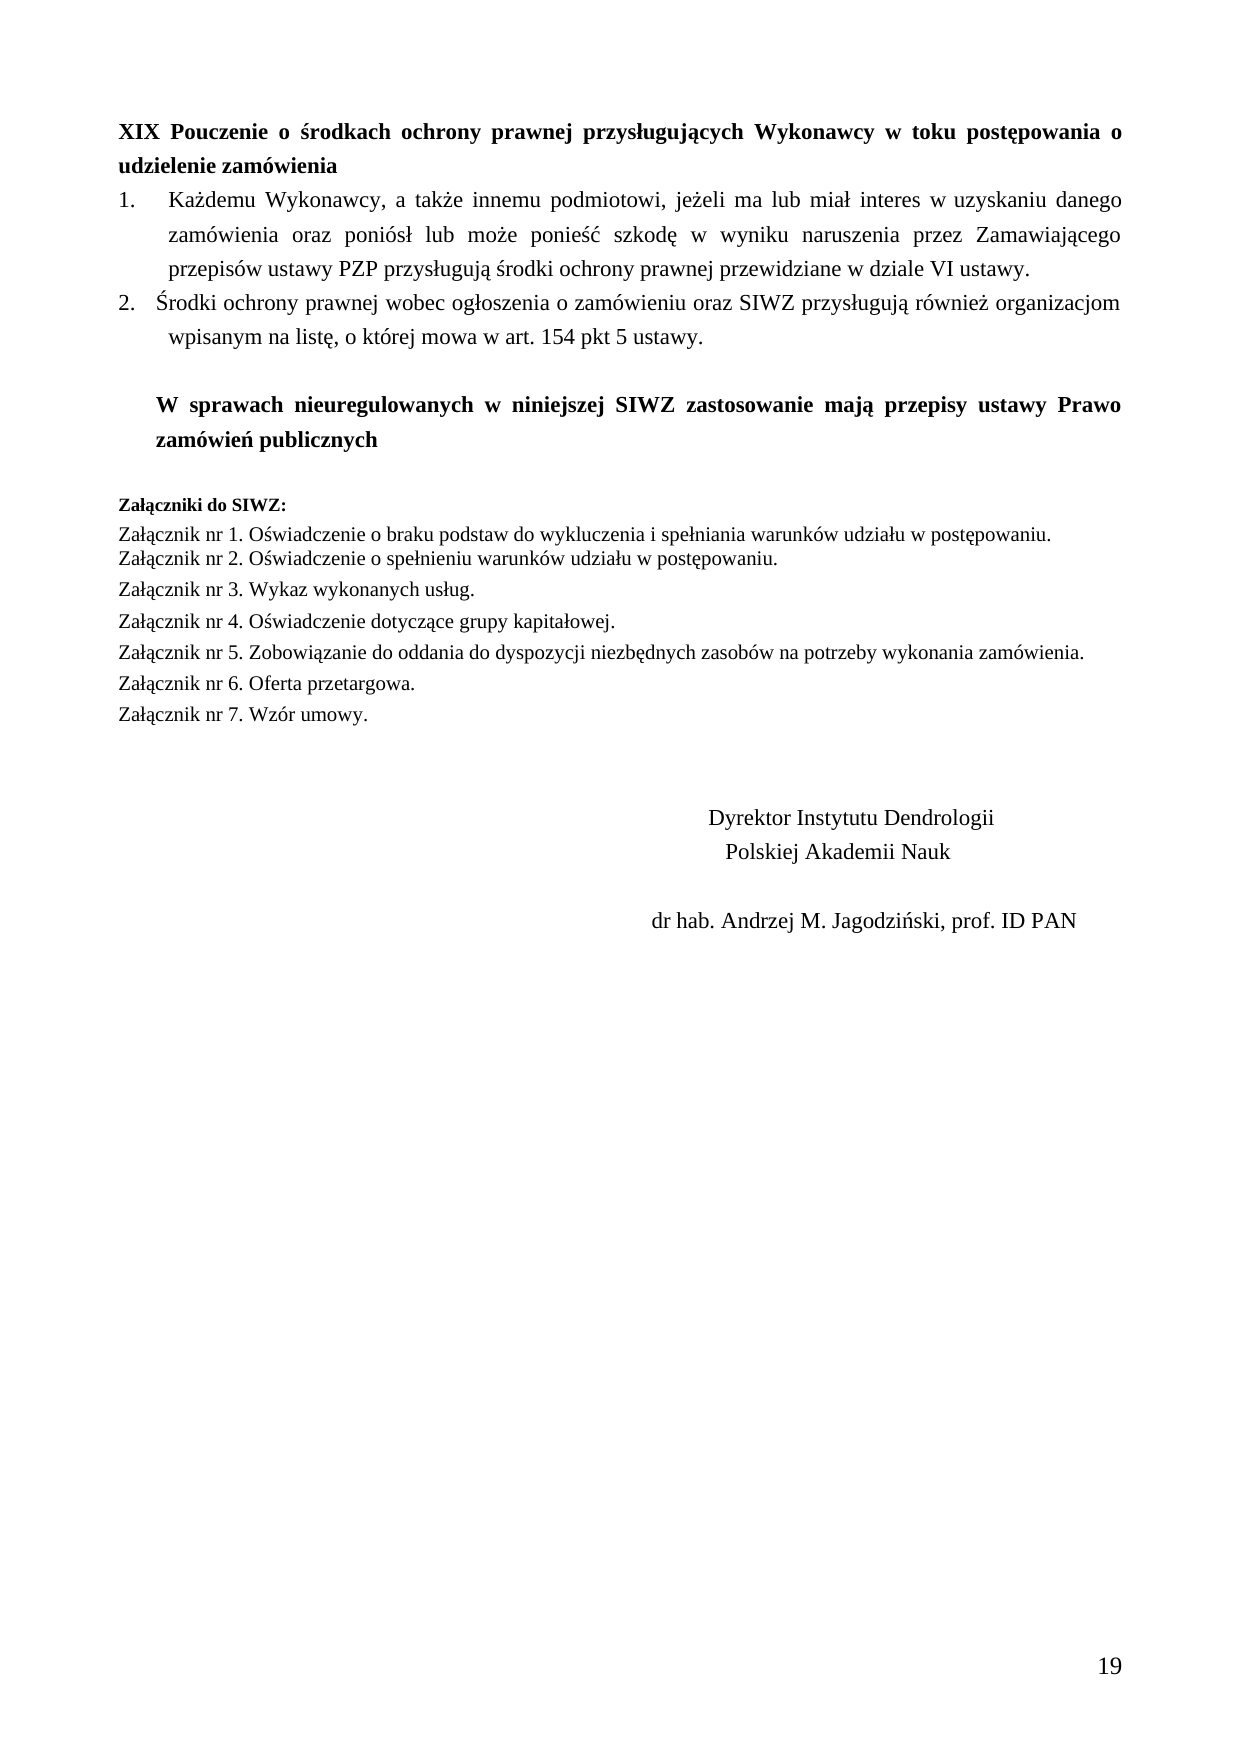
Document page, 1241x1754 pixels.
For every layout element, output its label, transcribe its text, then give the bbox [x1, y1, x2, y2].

text Załącznik nr 3. Wykaz wykonanych usług. [118, 577, 1122, 601]
text W sprawach nieuregulowanych w niniejszej SIWZ zastosowanie mają przepisy ustawy Prawo zamówień publicznych [156, 391, 1122, 452]
text XIX Pouczenie o środkach ochrony prawnej przysługujących Wykonawcy w toku postępowania o udzielenie zamówienia [118, 118, 1122, 179]
list Każdemu Wykonawcy, a także innemu podmiotowi, jeżeli ma lub miał interes w uzyskaniu danego zamówienia oraz poniósł lub może ponieść szkodę w wyniku naruszenia przez Zamawiającego przepisów ustawy PZP przysługują środki ochrony prawnej przewidziane w dziale VI ustawy. [118, 186, 1122, 281]
text Załącznik nr 1. Oświadczenie o braku podstaw do wykluczenia i spełniania warunków udziału w postępowaniu. [118, 522, 1122, 546]
text Załącznik nr 2. Oświadczenie o spełnieniu warunków udziału w postępowaniu. [118, 546, 1122, 570]
text Załącznik nr 7. Wzór umowy. [118, 702, 1122, 726]
text dr hab. Andrzej M. Jagodziński, prof. ID PAN [118, 907, 1122, 933]
text Załącznik nr 4. Oświadczenie dotyczące grupy kapitałowej. [118, 608, 1122, 633]
text Polskiej Akademii Nauk [118, 838, 1122, 865]
text Załączniki do SIWZ: [118, 494, 1122, 516]
text Załącznik nr 6. Oferta przetargowa. [118, 671, 1122, 695]
text Dyrektor Instytutu Dendrologii [118, 804, 1122, 831]
text Załącznik nr 5. Zobowiązanie do oddania do dyspozycji niezbędnych zasobów na potrzeby wykonania zamówienia. [118, 640, 1122, 664]
list Środki ochrony prawnej wobec ogłoszenia o zamówieniu oraz SIWZ przysługują również organizacjom wpisanym na listę, o której mowa w art. 154 pkt 5 ustawy. [118, 289, 1122, 349]
